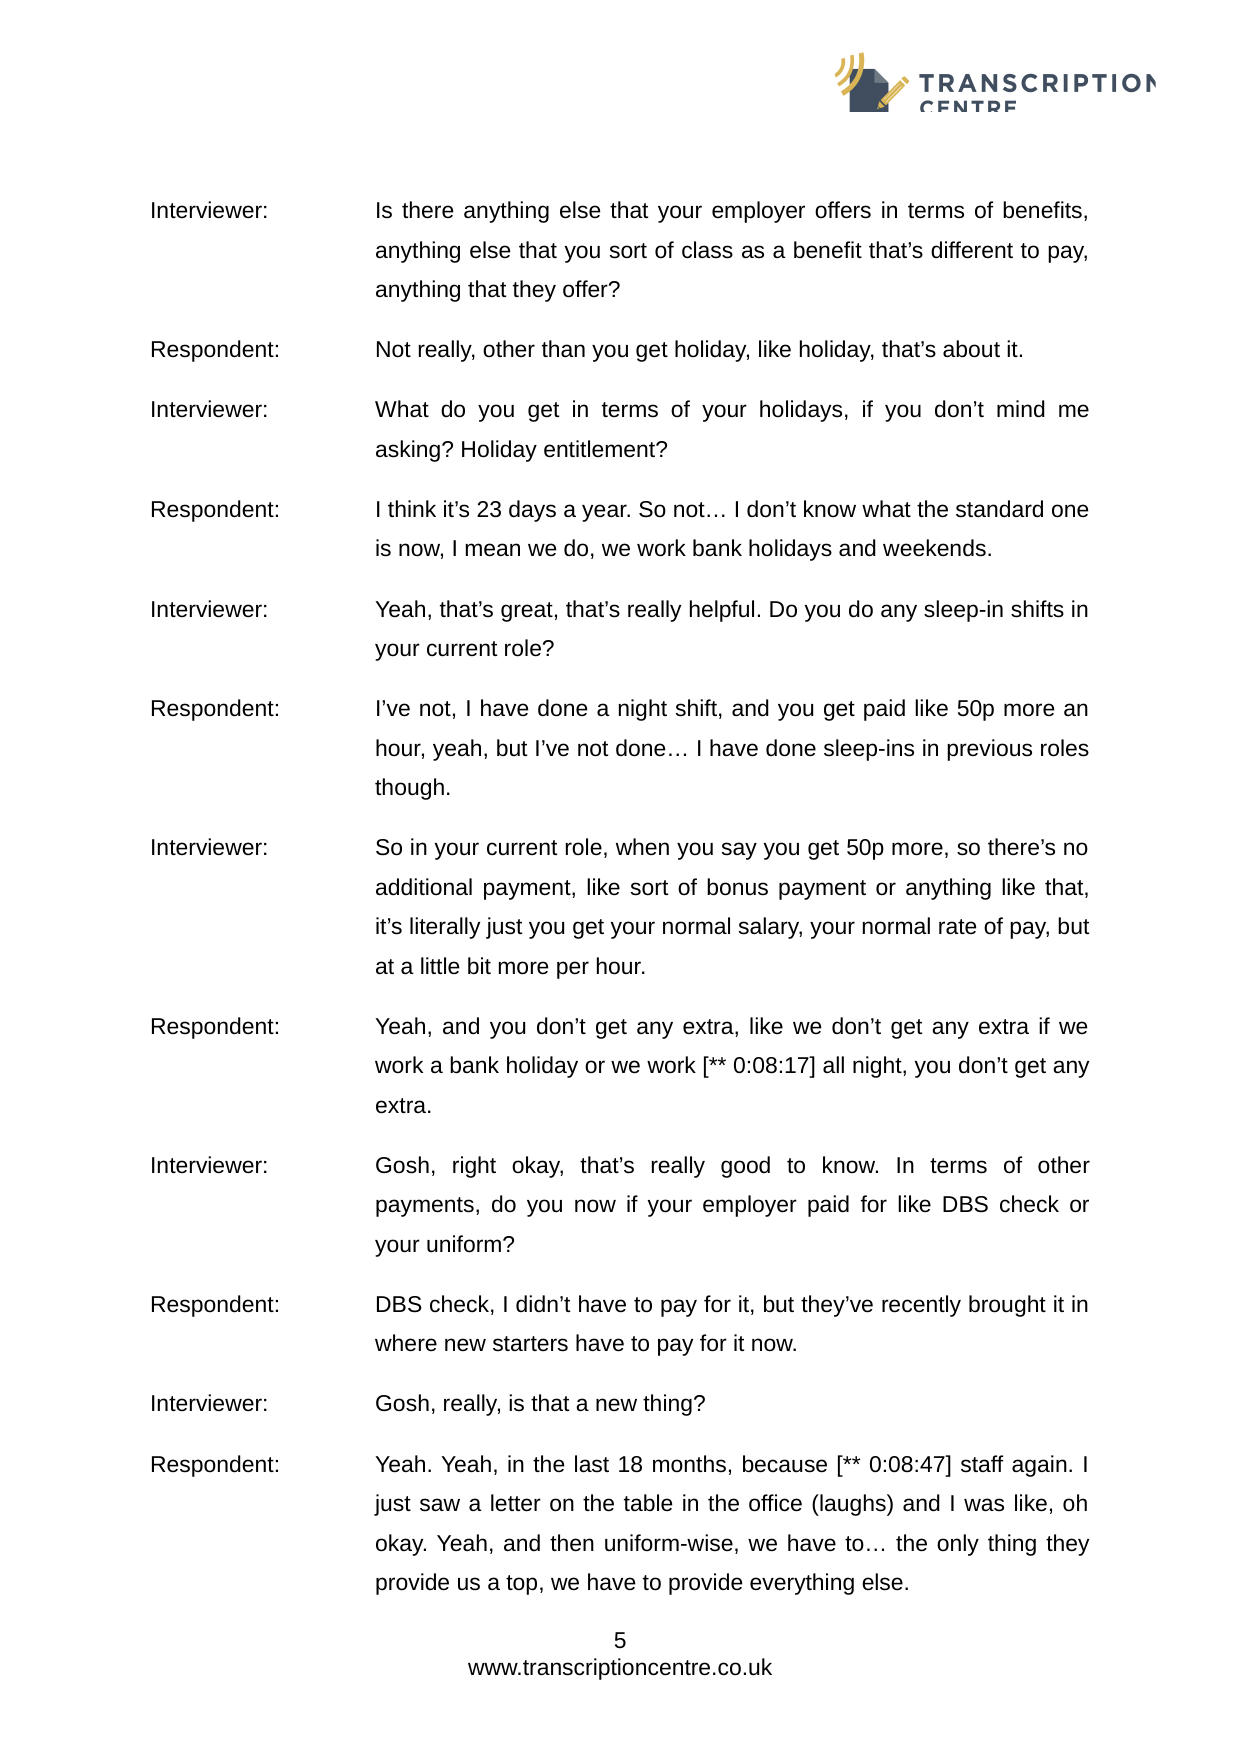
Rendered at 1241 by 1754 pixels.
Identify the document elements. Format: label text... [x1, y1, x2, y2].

text Interviewer: Is there anything else that your employer offers in terms of benefits, anything else that you sort of class as a benefit that’s different to pay, anything that they offer? [150, 197, 1090, 302]
text Interviewer: So in your current role, when you say you get 50p more, so there’s no additional payment, like sort of bonus payment or anything like that, it’s literally just you get your normal salary, your normal rate of pay, but at a little bit more per hour. [150, 834, 1090, 979]
text Respondent: Yeah. Yeah, in the last 18 months, because [** 0:08:47] staff again. I just saw a letter on the table in the office (laughs) and I was like, oh okay. Yeah, and then uniform-wise, we have to… the only thing they provide us a top, we have to provide everything else. [150, 1451, 1090, 1595]
text Respondent: DBS check, I didn’t have to pay for it, but they’ve recently brought it in where new starters have to pay for it now. [150, 1291, 1090, 1357]
text Interviewer: Yeah, that’s great, that’s really helpful. Do you do any sleep-in shifts in your current role? [150, 596, 1090, 661]
text Interviewer: Gosh, right okay, that’s really good to know. In terms of other payments, do you now if your employer paid for like DBS check or your uniform? [150, 1152, 1090, 1257]
text Interviewer: What do you get in terms of your holidays, if you don’t mind me asking? Holiday entitlement? [150, 396, 1090, 462]
text Interviewer: Gosh, really, is that a new thing? [150, 1390, 1090, 1417]
text Respondent: I’ve not, I have done a night shift, and you get paid like 50p more an hour, yeah, but I’ve not done… I have done sleep-ins in previous roles though. [150, 695, 1090, 800]
text Respondent: Yeah, and you don’t get any extra, like we don’t get any extra if we work a bank holiday or we work [** 0:08:17] all night, you don’t get any extra. [150, 1013, 1090, 1118]
text Respondent: Not really, other than you get holiday, like holiday, that’s about it. [150, 336, 1090, 363]
picture [834, 52, 1156, 112]
text Respondent: I think it’s 23 days a year. So not… I don’t know what the standard one is now, I mean we do, we work bank holidays and weekends. [150, 496, 1090, 562]
